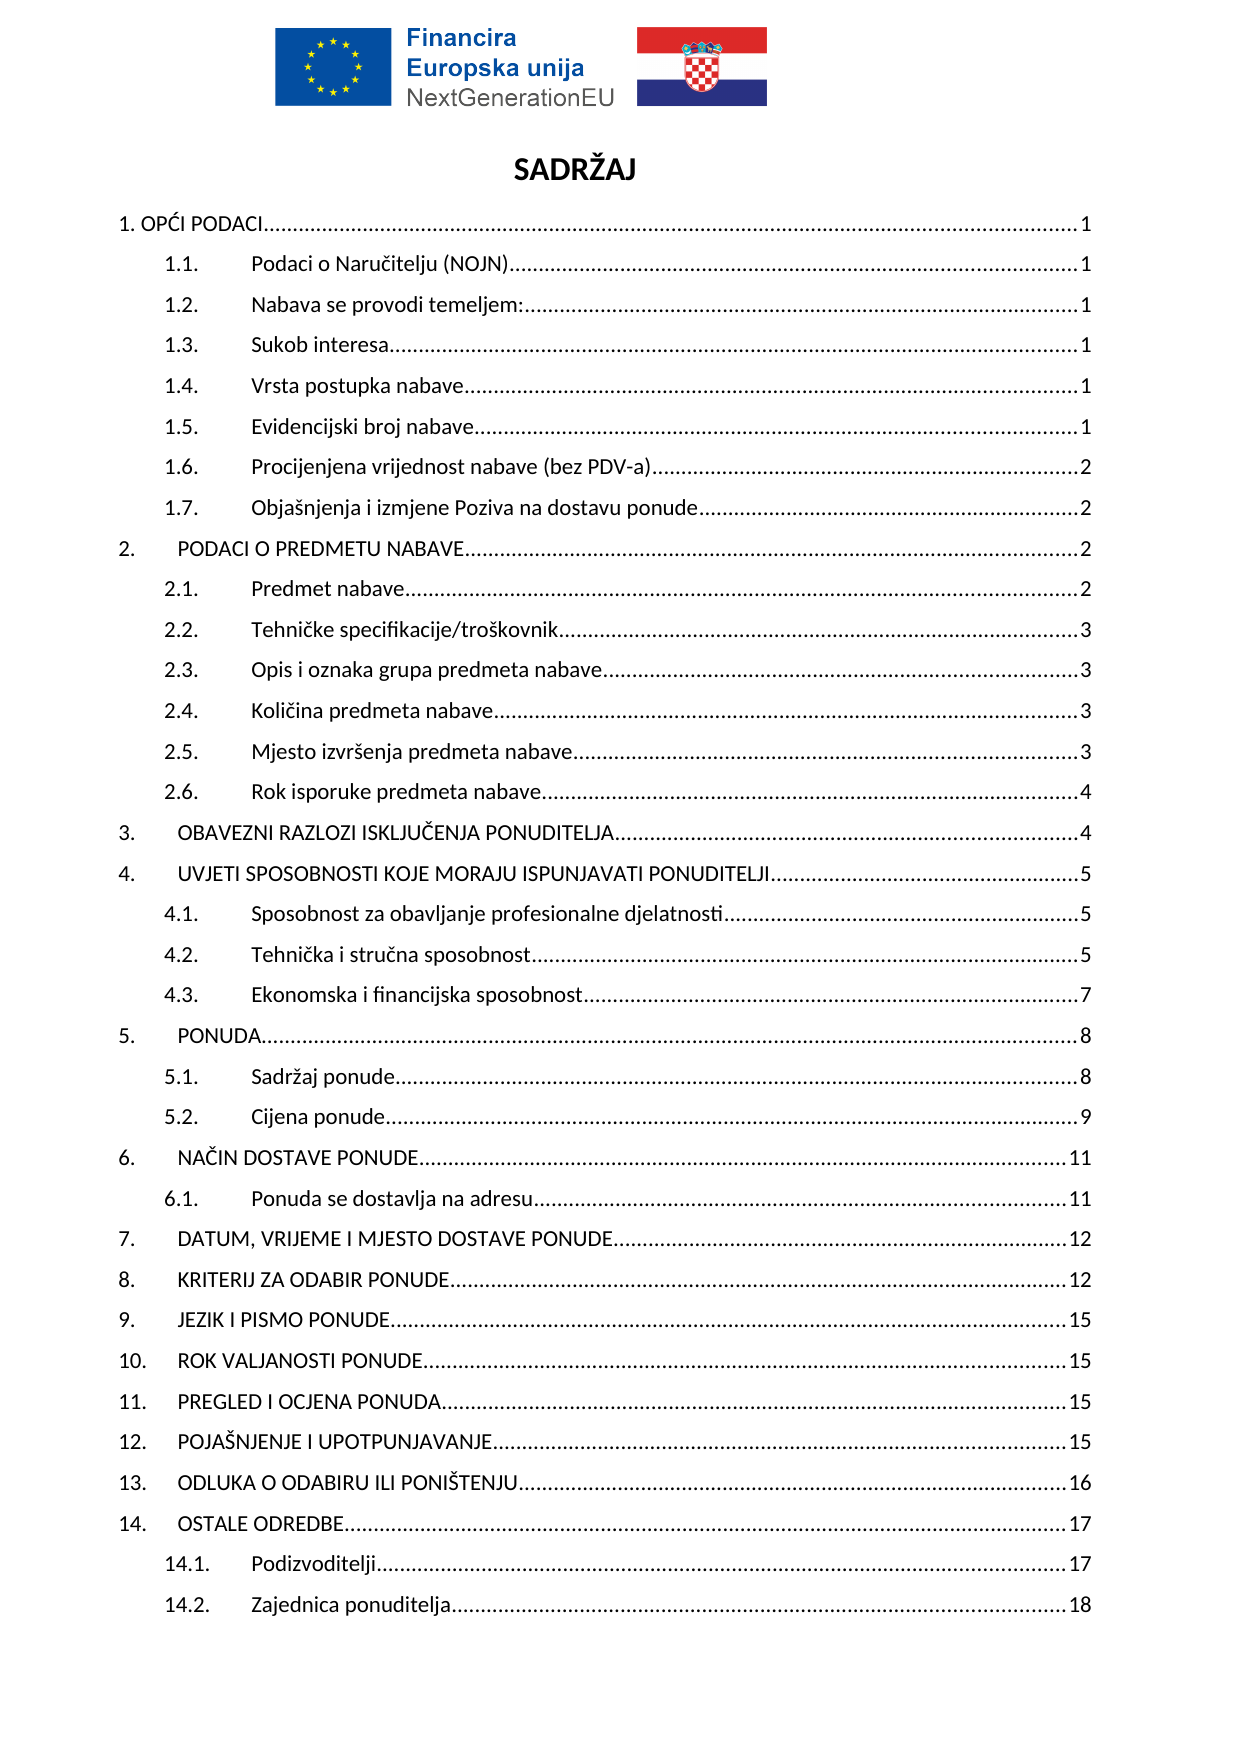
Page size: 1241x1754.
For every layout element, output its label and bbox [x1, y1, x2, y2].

picture [270, 23, 771, 111]
